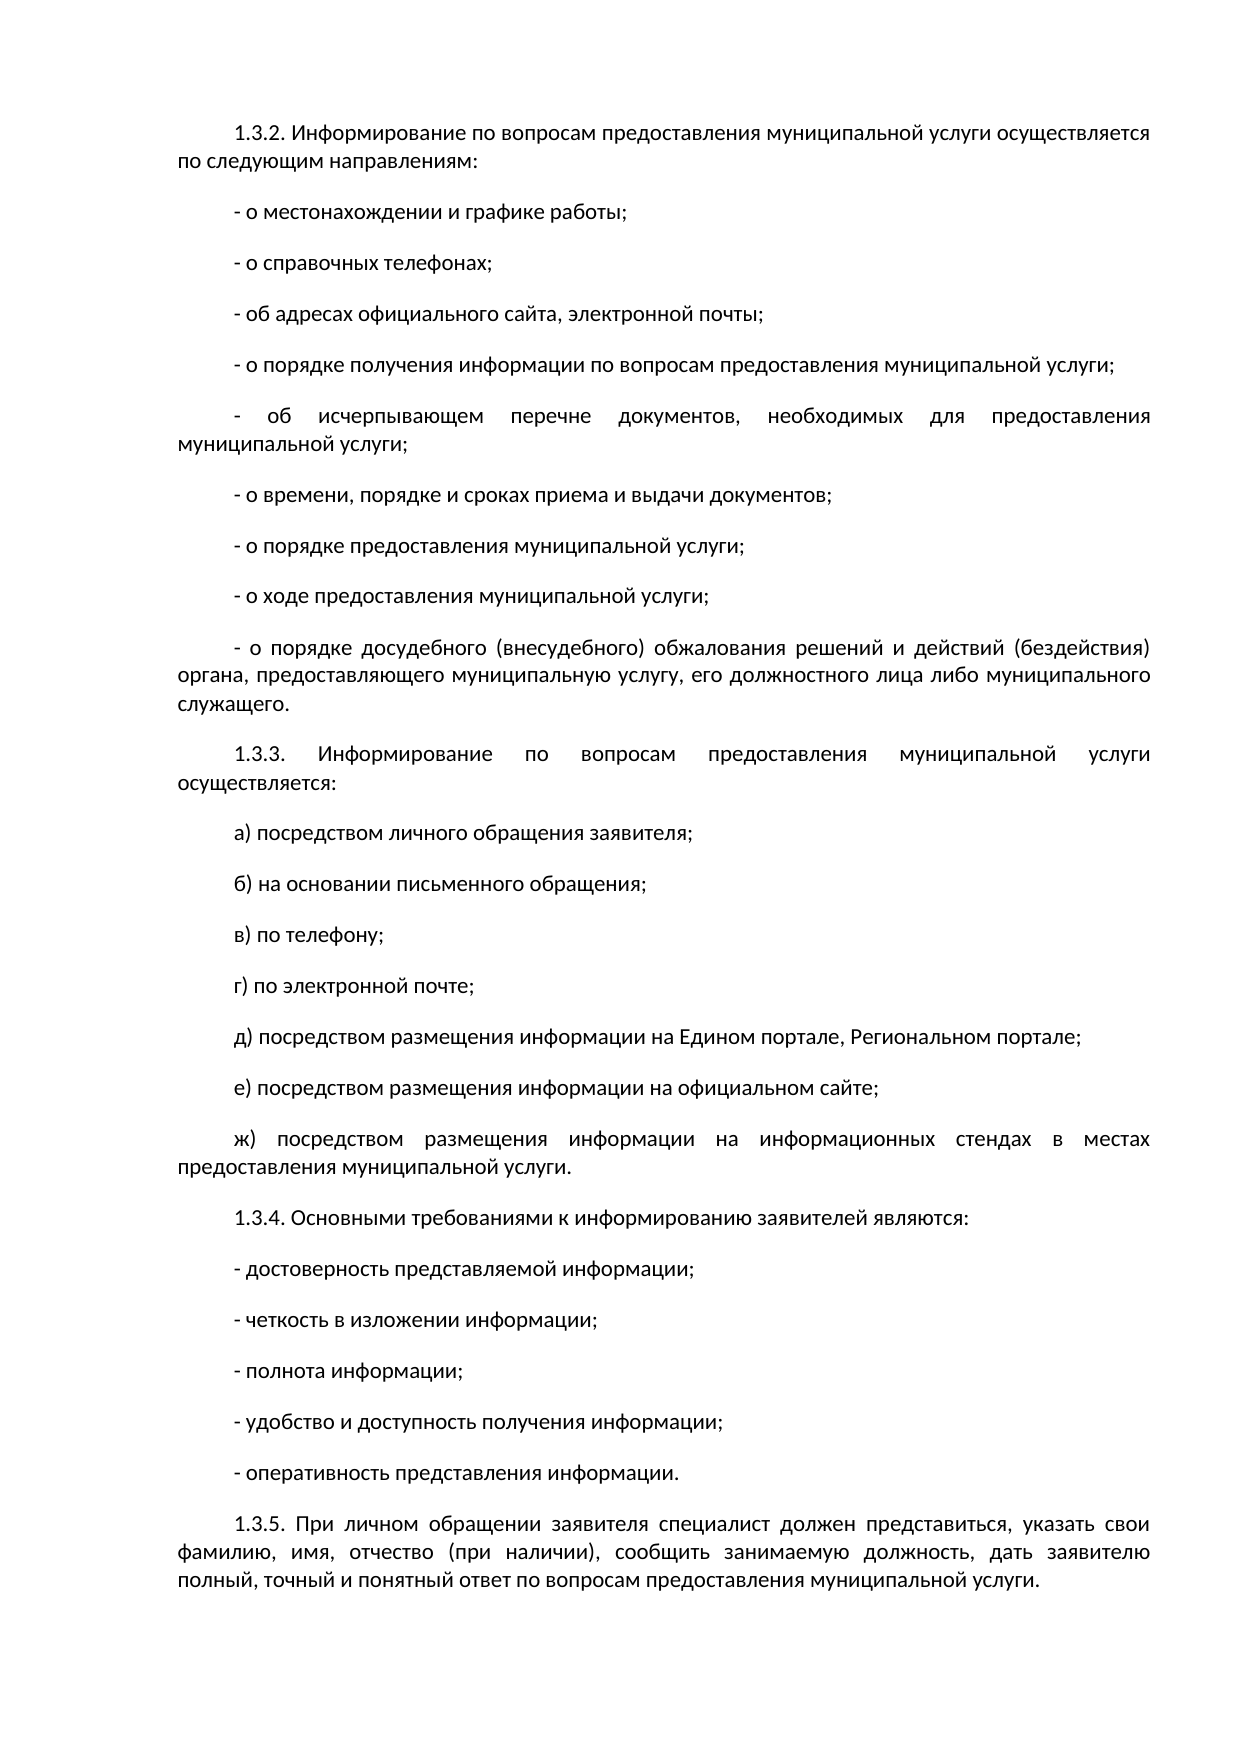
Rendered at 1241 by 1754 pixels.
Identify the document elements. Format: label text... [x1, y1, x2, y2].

text - достоверность представляемой информации; [177, 1254, 1152, 1282]
text б) на основании письменного обращения; [177, 869, 1152, 897]
text - об исчерпывающем перечне документов, необходимых для предоставления муниципальной услуги; [177, 401, 1152, 457]
text д) посредством размещения информации на Едином портале, Региональном портале; [177, 1022, 1152, 1050]
text а) посредством личного обращения заявителя; [177, 818, 1152, 847]
text - удобство и доступность получения информации; [177, 1407, 1152, 1435]
text е) посредством размещения информации на официальном сайте; [177, 1073, 1152, 1101]
text 1.3.4. Основными требованиями к информированию заявителей являются: [177, 1203, 1152, 1231]
text в) по телефону; [177, 920, 1152, 948]
text - полнота информации; [177, 1356, 1152, 1384]
text ж) посредством размещения информации на информационных стендах в местах предоставления муниципальной услуги. [177, 1124, 1152, 1180]
text г) по электронной почте; [177, 971, 1152, 999]
text - об адресах официального сайта, электронной почты; [177, 299, 1152, 327]
text - о времени, порядке и сроках приема и выдачи документов; [177, 480, 1152, 508]
text - о местонахождении и графике работы; [177, 197, 1152, 225]
text - о порядке получения информации по вопросам предоставления муниципальной услуги; [177, 350, 1152, 378]
text 1.3.2. Информирование по вопросам предоставления муниципальной услуги осуществляется по следующим направлениям: [177, 118, 1152, 174]
text - о порядке досудебного (внесудебного) обжалования решений и действий (бездействия) органа, предоставляющего муниципальную услугу, его должностного лица либо муниципального служащего. [177, 633, 1152, 717]
text - о ходе предоставления муниципальной услуги; [177, 582, 1152, 610]
text 1.3.3. Информирование по вопросам предоставления муниципальной услуги осуществляется: [177, 739, 1152, 796]
text - о справочных телефонах; [177, 248, 1152, 276]
text 1.3.5. При личном обращении заявителя специалист должен представиться, указать свои фамилию, имя, отчество (при наличии), сообщить занимаемую должность, дать заявителю полный, точный и понятный ответ по вопросам предоставления муниципальной услуги. [177, 1509, 1152, 1593]
text - четкость в изложении информации; [177, 1305, 1152, 1333]
text - оперативность представления информации. [177, 1458, 1152, 1486]
text - о порядке предоставления муниципальной услуги; [177, 531, 1152, 559]
